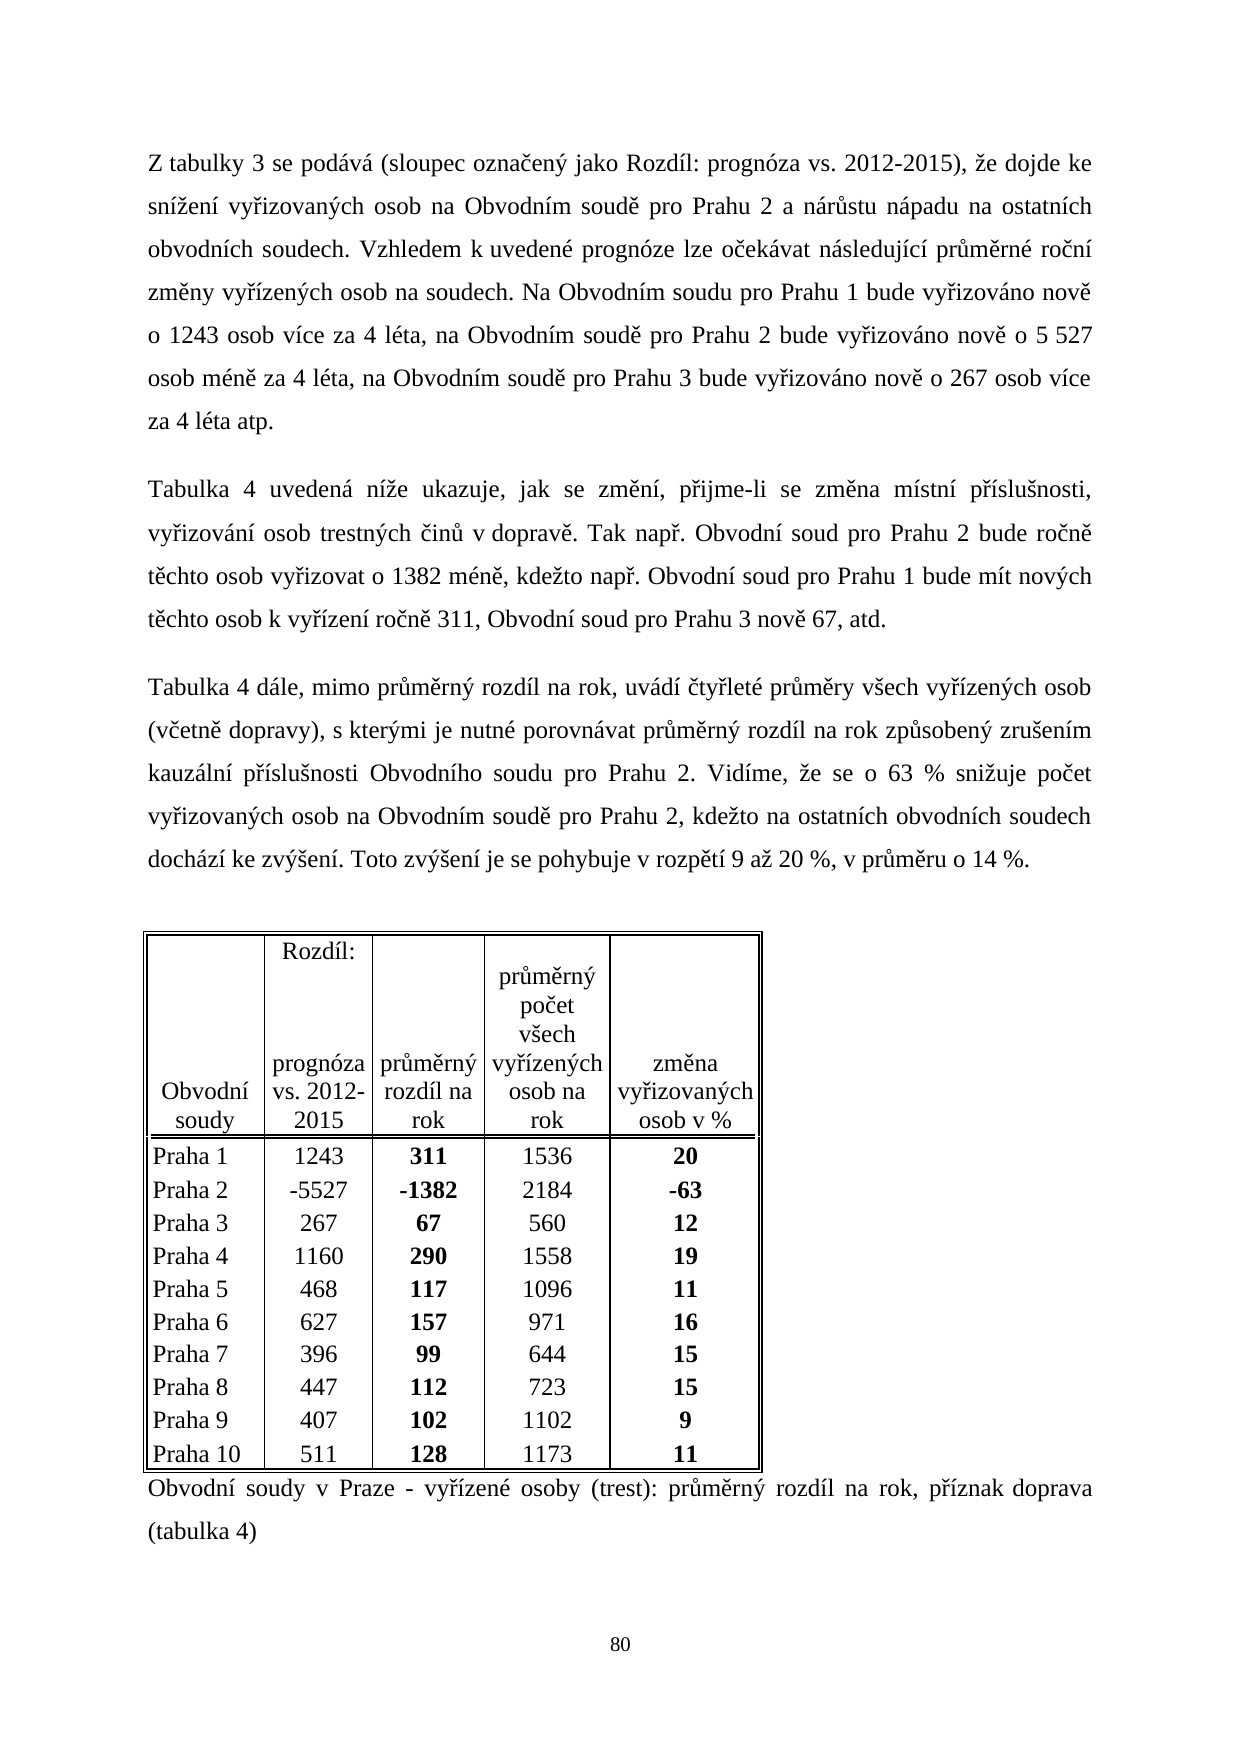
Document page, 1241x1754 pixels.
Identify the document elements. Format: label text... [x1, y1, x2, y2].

table_cell 19 [611, 1237, 758, 1270]
table_cell 9 [611, 1401, 758, 1434]
table_cell Praha 3 [148, 1204, 264, 1237]
table_cell 447 [265, 1368, 372, 1401]
table_cell 468 [265, 1270, 372, 1303]
table_cell 67 [373, 1204, 484, 1237]
table_cell 1173 [485, 1434, 609, 1468]
table_cell 1102 [485, 1401, 609, 1434]
table_cell 102 [373, 1401, 484, 1434]
table_cell Praha 6 [148, 1303, 264, 1335]
table_cell 290 [373, 1237, 484, 1270]
table_cell 16 [611, 1303, 758, 1335]
table_cell 511 [265, 1434, 372, 1468]
table_header Rozdíl: [265, 936, 372, 965]
table_header průměrný počet všech vyřízených osob na rok [485, 936, 609, 1134]
table_cell 560 [485, 1204, 609, 1237]
table_cell 157 [373, 1303, 484, 1335]
text Obvodní soudy v Praze - vyřízené osoby (trest): průměrný rozdíl na rok, příznak doprava (tabulka 4) [148, 1473, 1093, 1545]
table_cell Praha 4 [148, 1237, 264, 1270]
table_header [611, 936, 758, 965]
text Tabulka 4 uvedená níže ukazuje, jak se změní, přijme-li se změna místní příslušnosti, vyřizování osob trestných činů v dopravě. Tak např. Obvodní soud pro Prahu 2 bude ročně těchto osob vyřizovat o 1382 méně, kdežto např. Obvodní soud pro Prahu 1 bude mít nových těchto osob k vyřízení ročně 311, Obvodní soud pro Prahu 3 nově 67, atd. [148, 474, 1093, 633]
table_cell 2184 [485, 1170, 609, 1204]
table_cell 11 [611, 1434, 758, 1468]
table_cell 1243 [265, 1139, 372, 1170]
table_cell 15 [611, 1335, 758, 1368]
table_cell Praha 7 [148, 1335, 264, 1368]
table_cell 1160 [265, 1237, 372, 1270]
table_cell -63 [611, 1170, 758, 1204]
table_cell Praha 9 [148, 1401, 264, 1434]
table_cell 1558 [485, 1237, 609, 1270]
table_cell 11 [611, 1270, 758, 1303]
table_cell prognóza vs. 2012-2015 [265, 965, 372, 1134]
table_cell 396 [265, 1335, 372, 1368]
table_header Obvodní soudy [148, 936, 264, 1134]
table_cell 311 [373, 1139, 484, 1170]
table_cell Praha 1 [145, 1134, 264, 1170]
table_cell 971 [485, 1303, 609, 1335]
table_cell 99 [373, 1335, 484, 1368]
table_cell Praha 2 [148, 1170, 264, 1204]
table_cell 267 [265, 1204, 372, 1237]
table_cell 627 [265, 1303, 372, 1335]
table_cell 15 [611, 1368, 758, 1401]
table_cell 12 [611, 1204, 758, 1237]
table_cell 117 [373, 1270, 484, 1303]
table_cell Praha 10 [148, 1434, 264, 1468]
table_header průměrný rozdíl na rok [373, 936, 484, 1134]
table_cell Praha 8 [148, 1368, 264, 1401]
table_cell -5527 [265, 1170, 372, 1204]
table_cell 20 [611, 1134, 761, 1170]
table_cell 1536 [485, 1139, 609, 1170]
table_cell -1382 [373, 1170, 484, 1204]
text Tabulka 4 dále, mimo průměrný rozdíl na rok, uvádí čtyřleté průměry všech vyřízených osob (včetně dopravy), s kterými je nutné porovnávat průměrný rozdíl na rok způsobený zrušením kauzální příslušnosti Obvodního soudu pro Prahu 2. Vidíme, že se o 63 % snižuje počet vyřizovaných osob na Obvodním soudě pro Prahu 2, kdežto na ostatních obvodních soudech dochází ke zvýšení. Toto zvýšení je se pohybuje v rozpětí 9 až 20 %, v průměru o 14 %. [148, 672, 1093, 873]
table_cell 644 [485, 1335, 609, 1368]
table_cell 128 [373, 1434, 484, 1468]
table_cell 1096 [485, 1270, 609, 1303]
table_cell Praha 5 [148, 1270, 264, 1303]
table_cell 407 [265, 1401, 372, 1434]
table_cell 723 [485, 1368, 609, 1401]
table_cell změna vyřizovaných osob v % [611, 965, 758, 1134]
text Z tabulky 3 se podává (sloupec označený jako Rozdíl: prognóza vs. 2012-2015), že dojde ke snížení vyřizovaných osob na Obvodním soudě pro Prahu 2 a nárůstu nápadu na ostatních obvodních soudech. Vzhledem k uvedené prognóze lze očekávat následující průměrné roční změny vyřízených osob na soudech. Na Obvodním soudu pro Prahu 1 bude vyřizováno nově o 1243 osob více za 4 léta, na Obvodním soudě pro Prahu 2 bude vyřizováno nově o 5 527 osob méně za 4 léta, na Obvodním soudě pro Prahu 3 bude vyřizováno nově o 267 osob více za 4 léta atp. [148, 148, 1093, 435]
table_cell 112 [373, 1368, 484, 1401]
